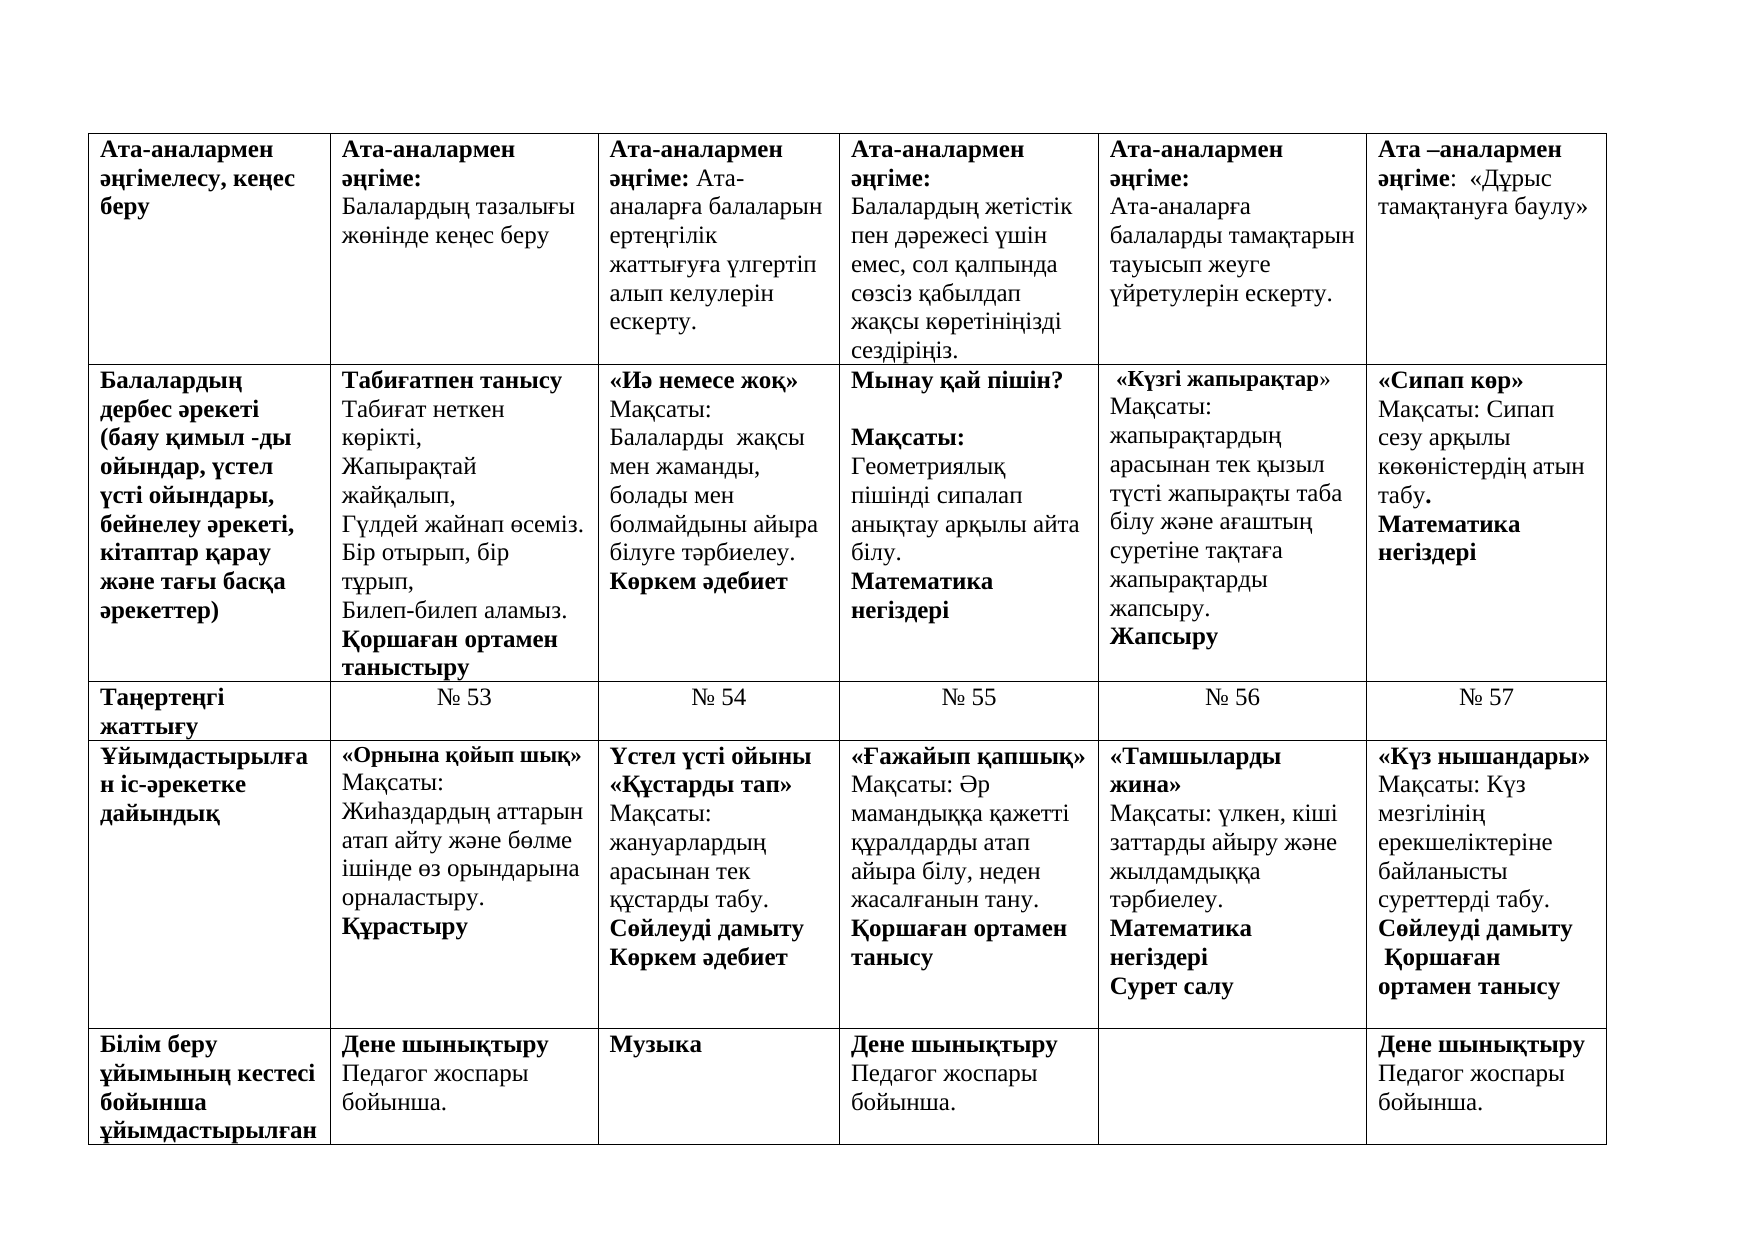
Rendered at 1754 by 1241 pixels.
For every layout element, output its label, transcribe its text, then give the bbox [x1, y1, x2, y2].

table_cell «Сипап көр» Мақсаты: Сипап сезу арқылы көкөністердің атын табу. Математика негіздері [1367, 365, 1606, 681]
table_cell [1367, 1029, 1606, 1144]
table_cell «Ғажайып қапшық» Мақсаты: Әр мамандыққа қажетті құралдарды атап айыра білу, неден жасалғанын тану. Қоршаған ортамен танысу [840, 741, 1098, 1028]
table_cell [840, 1029, 1098, 1144]
table_cell Таңертеңгі жаттығу [89, 682, 330, 740]
table_cell № 57 [1367, 682, 1606, 740]
table_cell № 55 [840, 682, 1098, 740]
table_cell «Тамшыларды жина» Мақсаты: үлкен, кіші заттарды айыру және жылдамдыққа тәрбиелеу. Математика негіздері Сурет салу [1099, 741, 1366, 1028]
table_cell № 56 [1099, 682, 1366, 740]
table_cell Ата-аналармен әңгімелесу, кеңес беру [89, 134, 330, 364]
table_cell Ата-аналармен әңгіме: Ата-аналарға балаларды тамақтарын тауысып жеуге үйретулерін ескерту. [1099, 134, 1366, 364]
table_cell [1099, 1029, 1366, 1144]
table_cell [89, 1029, 330, 1144]
table_cell «Орнына қойып шық» Мақсаты: Жиһаздардың аттарын атап айту және бөлме ішінде өз орындарына орналастыру. Құрастыру [331, 741, 598, 1028]
table_cell Музыка [599, 1029, 839, 1144]
table_cell Ата-аналармен әңгіме: Балалардың жетістік пен дәрежесі үшін емес, сол қалпында сөзсіз қабылдап жақсы көретініңізді сездіріңіз. [840, 134, 1098, 364]
table_cell Үстел үсті ойыны «Құстарды тап» Мақсаты: жануарлардың арасынан тек құстарды табу. Сөйлеуді дамыту Көркем әдебиет [599, 741, 839, 1028]
table_cell Ата-аналармен әңгіме: Балалардың тазалығы жөнінде кеңес беру [331, 134, 598, 364]
table_cell «Күз нышандары» Мақсаты: Күз мезгілінің ерекшеліктеріне байланысты суреттерді табу. Сөйлеуді дамыту Қоршаған ортамен танысу [1367, 741, 1606, 1028]
table_cell Табиғатпен танысу Табиғат неткен көрікті, Жапырақтай жайқалып, Гүлдей жайнап өсеміз. Бір отырып, бір тұрып, Билеп-билеп аламыз. Қоршаған ортамен таныстыру [331, 365, 598, 681]
table_cell № 53 [331, 682, 598, 740]
table_cell «Күзгі жапырақтар» Мақсаты: жапырақтардың арасынан тек қызыл түсті жапырақты таба білу және ағаштың суретіне тақтаға жапырақтарды жапсыру. Жапсыру [1099, 365, 1366, 681]
table_cell № 54 [599, 682, 839, 740]
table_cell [331, 1029, 598, 1144]
table_cell Ата –аналармен әңгіме: «Дұрыс тамақтануға баулу» [1367, 134, 1606, 364]
table_cell Балалардың дербес әрекеті (баяу қимыл -ды ойындар, үстел үсті ойындары, бейнелеу әрекеті, кітаптар қарау және тағы басқа әрекеттер) [89, 365, 330, 681]
table_cell Ұйымдастырылған іс-әрекетке дайындық [89, 741, 330, 1028]
table_cell Мынау қай пішін? Мақсаты: Геометриялық пішінді сипалап анықтау арқылы айта білу. Математика негіздері [840, 365, 1098, 681]
table_cell «Иә немесе жоқ» Мақсаты: Балаларды жақсы мен жаманды, болады мен болмайдыны айыра білуге тәрбиелеу. Көркем әдебиет [599, 365, 839, 681]
table_cell Ата-аналармен әңгіме: Ата- аналарға балаларын ертеңгілік жаттығуға үлгертіп алып келулерін ескерту. [599, 134, 839, 364]
